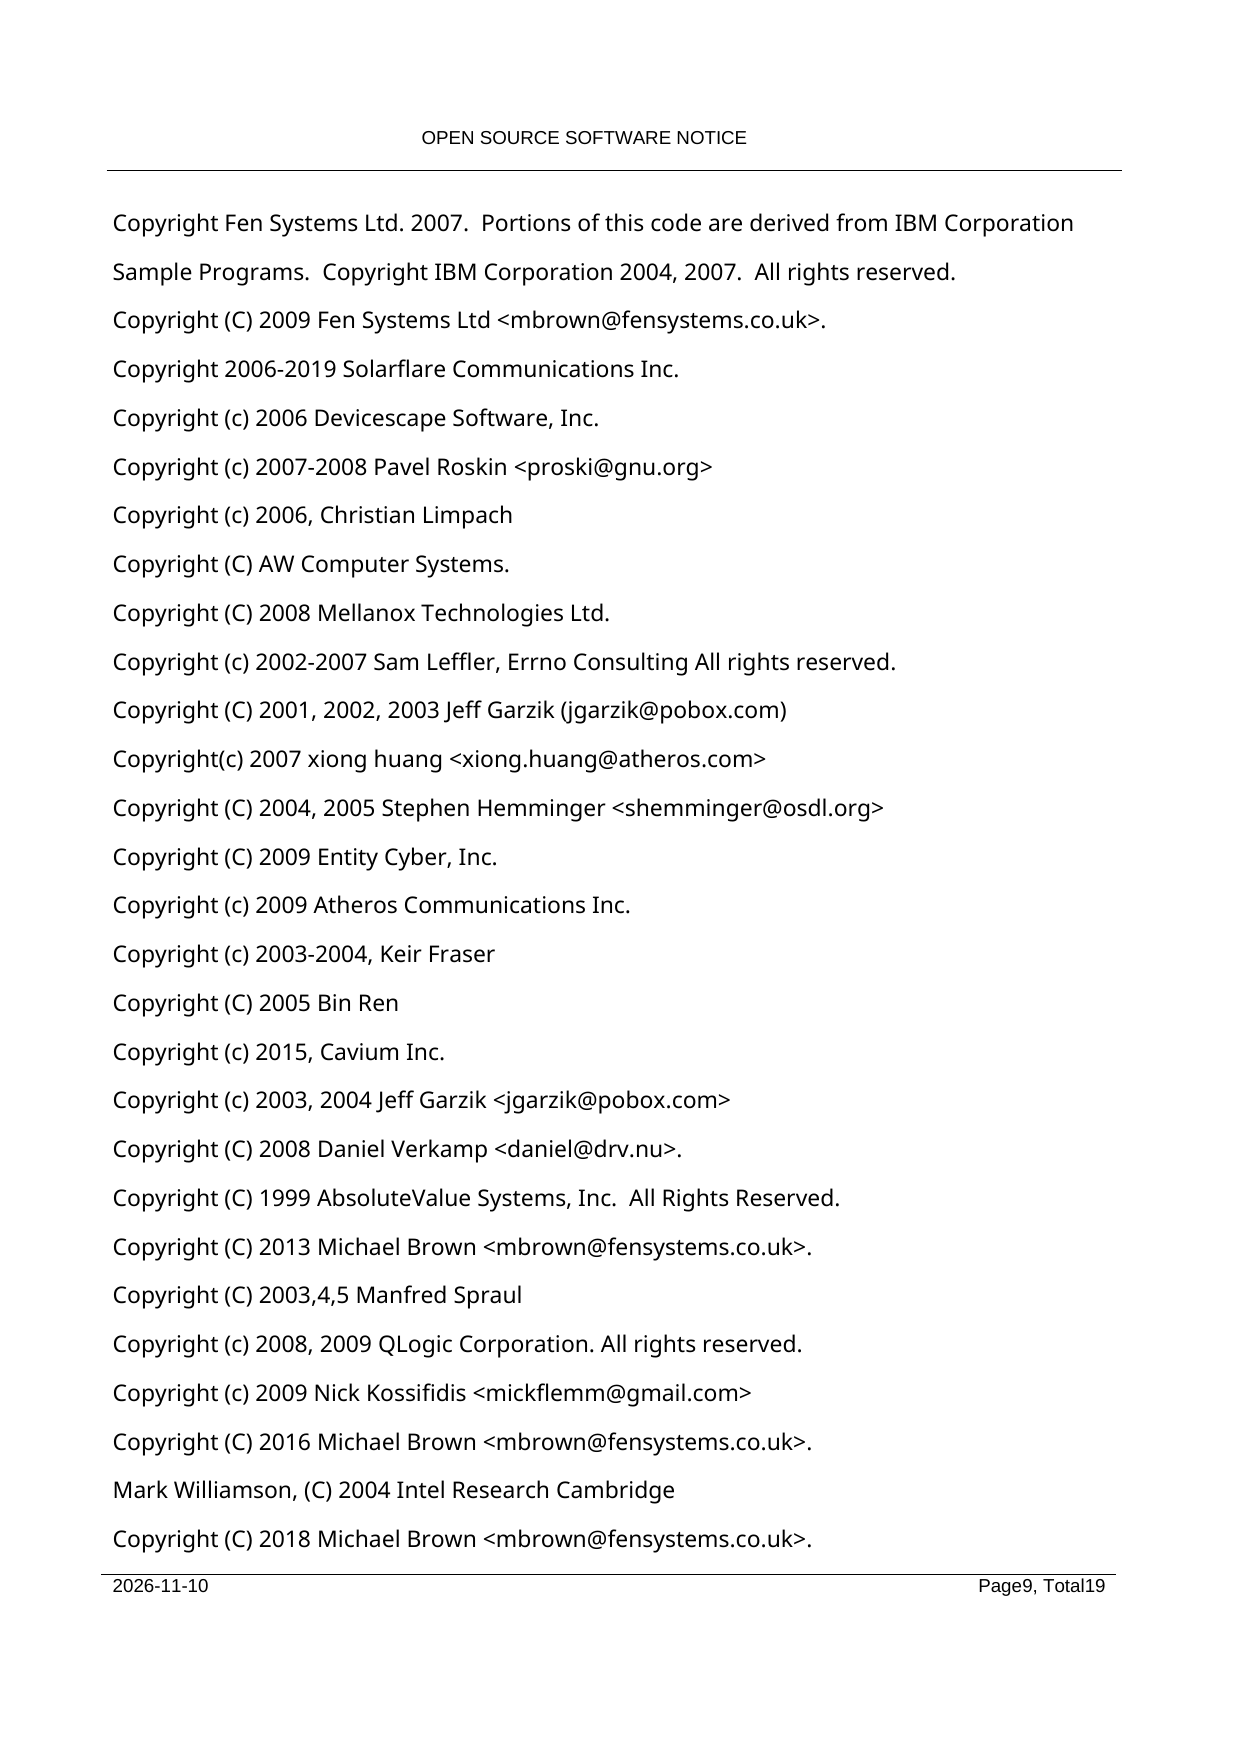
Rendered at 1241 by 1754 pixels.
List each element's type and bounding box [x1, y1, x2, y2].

text [112, 206, 1128, 1555]
